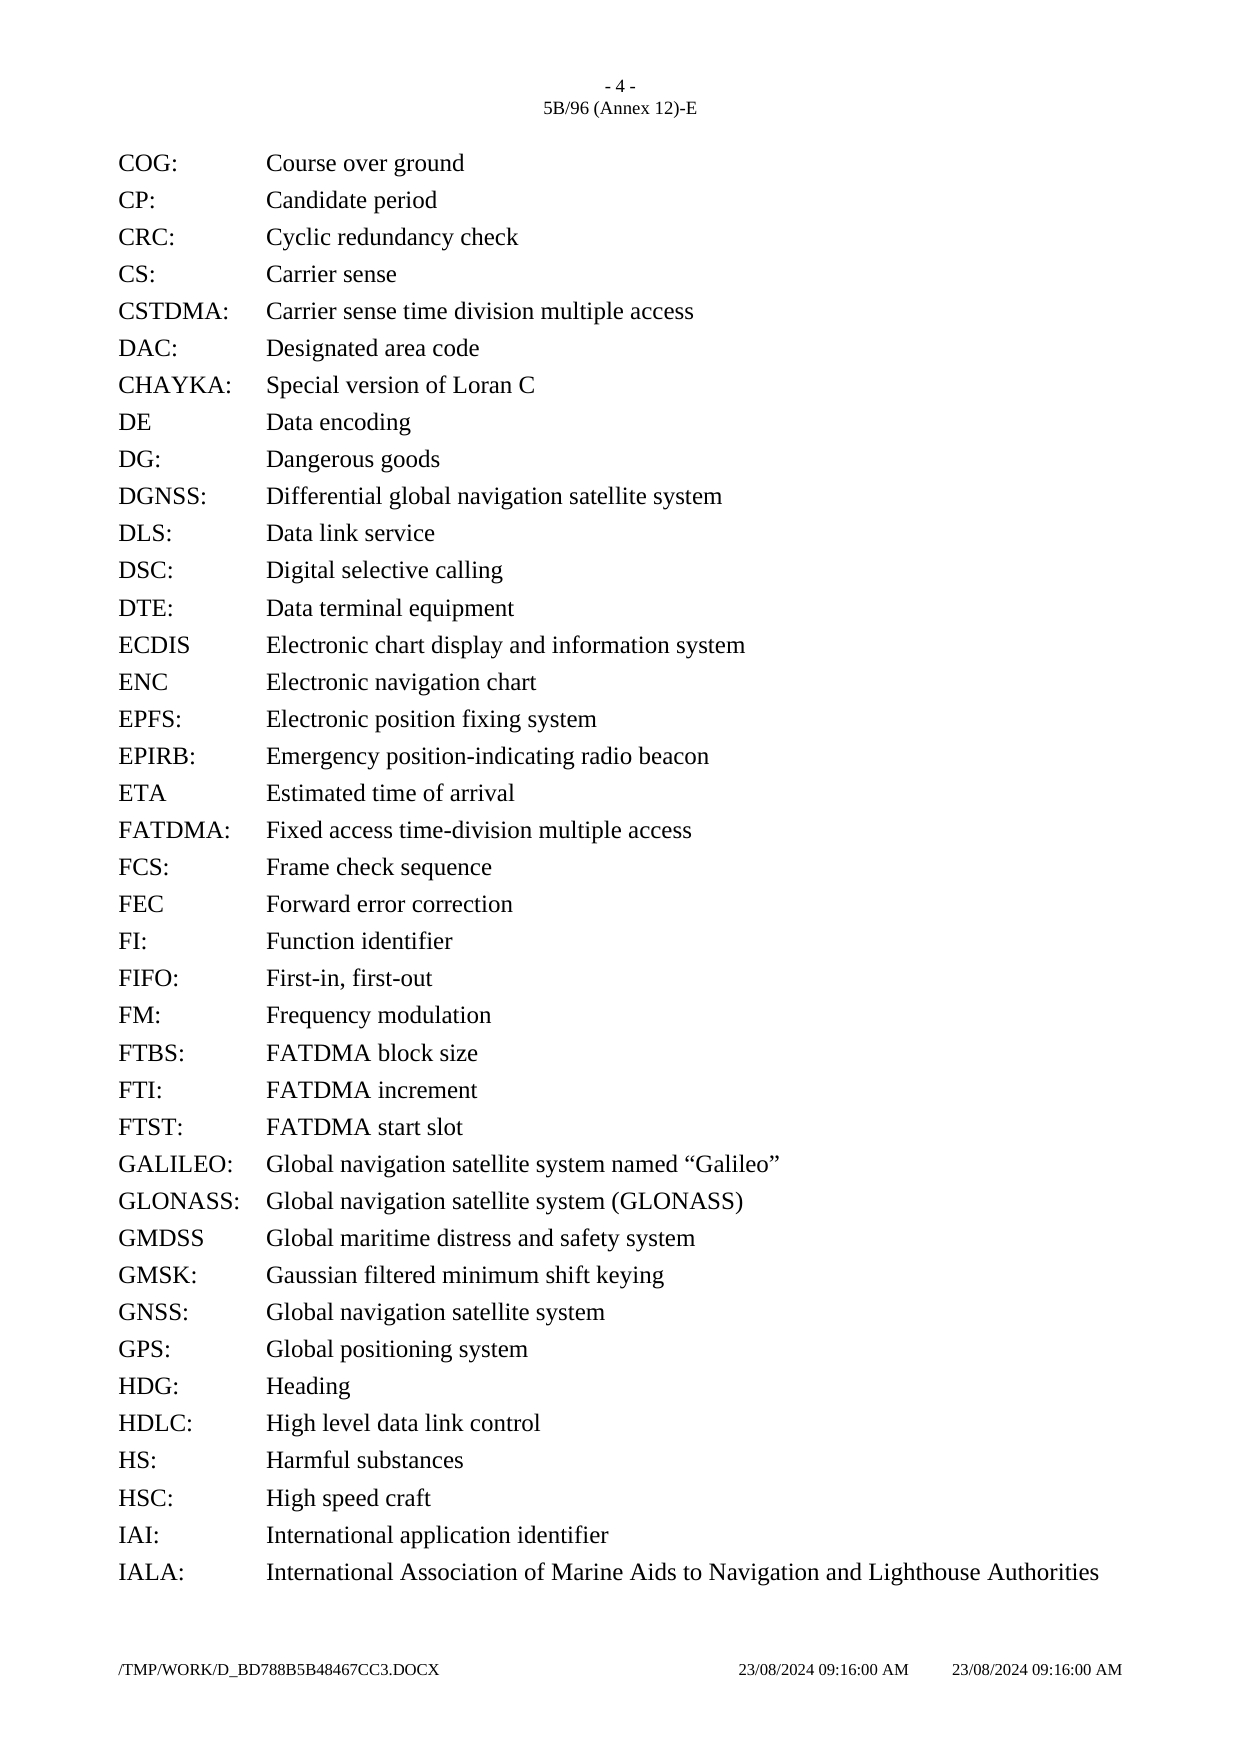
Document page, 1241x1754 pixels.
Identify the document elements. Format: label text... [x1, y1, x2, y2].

text DAC Designated area code [118, 333, 1122, 362]
text FI Function identifier [118, 926, 1122, 955]
text DG Dangerous goods [118, 444, 1122, 473]
text FCS Frame check sequence [118, 852, 1122, 881]
text HSC High speed craft [118, 1483, 1122, 1511]
text DLS Data link service [118, 518, 1122, 547]
text HDLC High level data link control [118, 1408, 1122, 1437]
text EPIRB Emergency position-indicating radio beacon [118, 741, 1122, 770]
text IAI International application identifier [118, 1520, 1122, 1548]
text DGNSS Differential global navigation satellite system [118, 481, 1122, 510]
text FTST FATDMA start slot [118, 1112, 1122, 1141]
text CSTDMA Carrier sense time division multiple access [118, 296, 1122, 325]
text FATDMA Fixed access time-division multiple access [118, 815, 1122, 844]
text FIFO First-in, first-out [118, 963, 1122, 992]
text GPS Global positioning system [118, 1334, 1122, 1363]
text GLONASS Global navigation satellite system (GLONASS) [118, 1186, 1122, 1215]
text COG Course over ground [118, 148, 1122, 176]
text CRC Cyclic redundancy check [118, 222, 1122, 251]
text IALA International Association of Marine Aids to Navigation and Lighthouse Authorities [118, 1557, 1122, 1586]
text HS Harmful substances [118, 1446, 1122, 1474]
text FTI FATDMA increment [118, 1075, 1122, 1103]
text FTBS FATDMA block size [118, 1038, 1122, 1066]
text GNSS Global navigation satellite system [118, 1297, 1122, 1326]
text HDG Heading [118, 1371, 1122, 1400]
text FM Frequency modulation [118, 1001, 1122, 1029]
text CS Carrier sense [118, 259, 1122, 288]
text DTE Data terminal equipment [118, 593, 1122, 621]
text CP Candidate period [118, 185, 1122, 213]
text GMSK Gaussian filtered minimum shift keying [118, 1260, 1122, 1289]
text EPFS Electronic position fixing system [118, 704, 1122, 733]
text DSC Digital selective calling [118, 556, 1122, 584]
